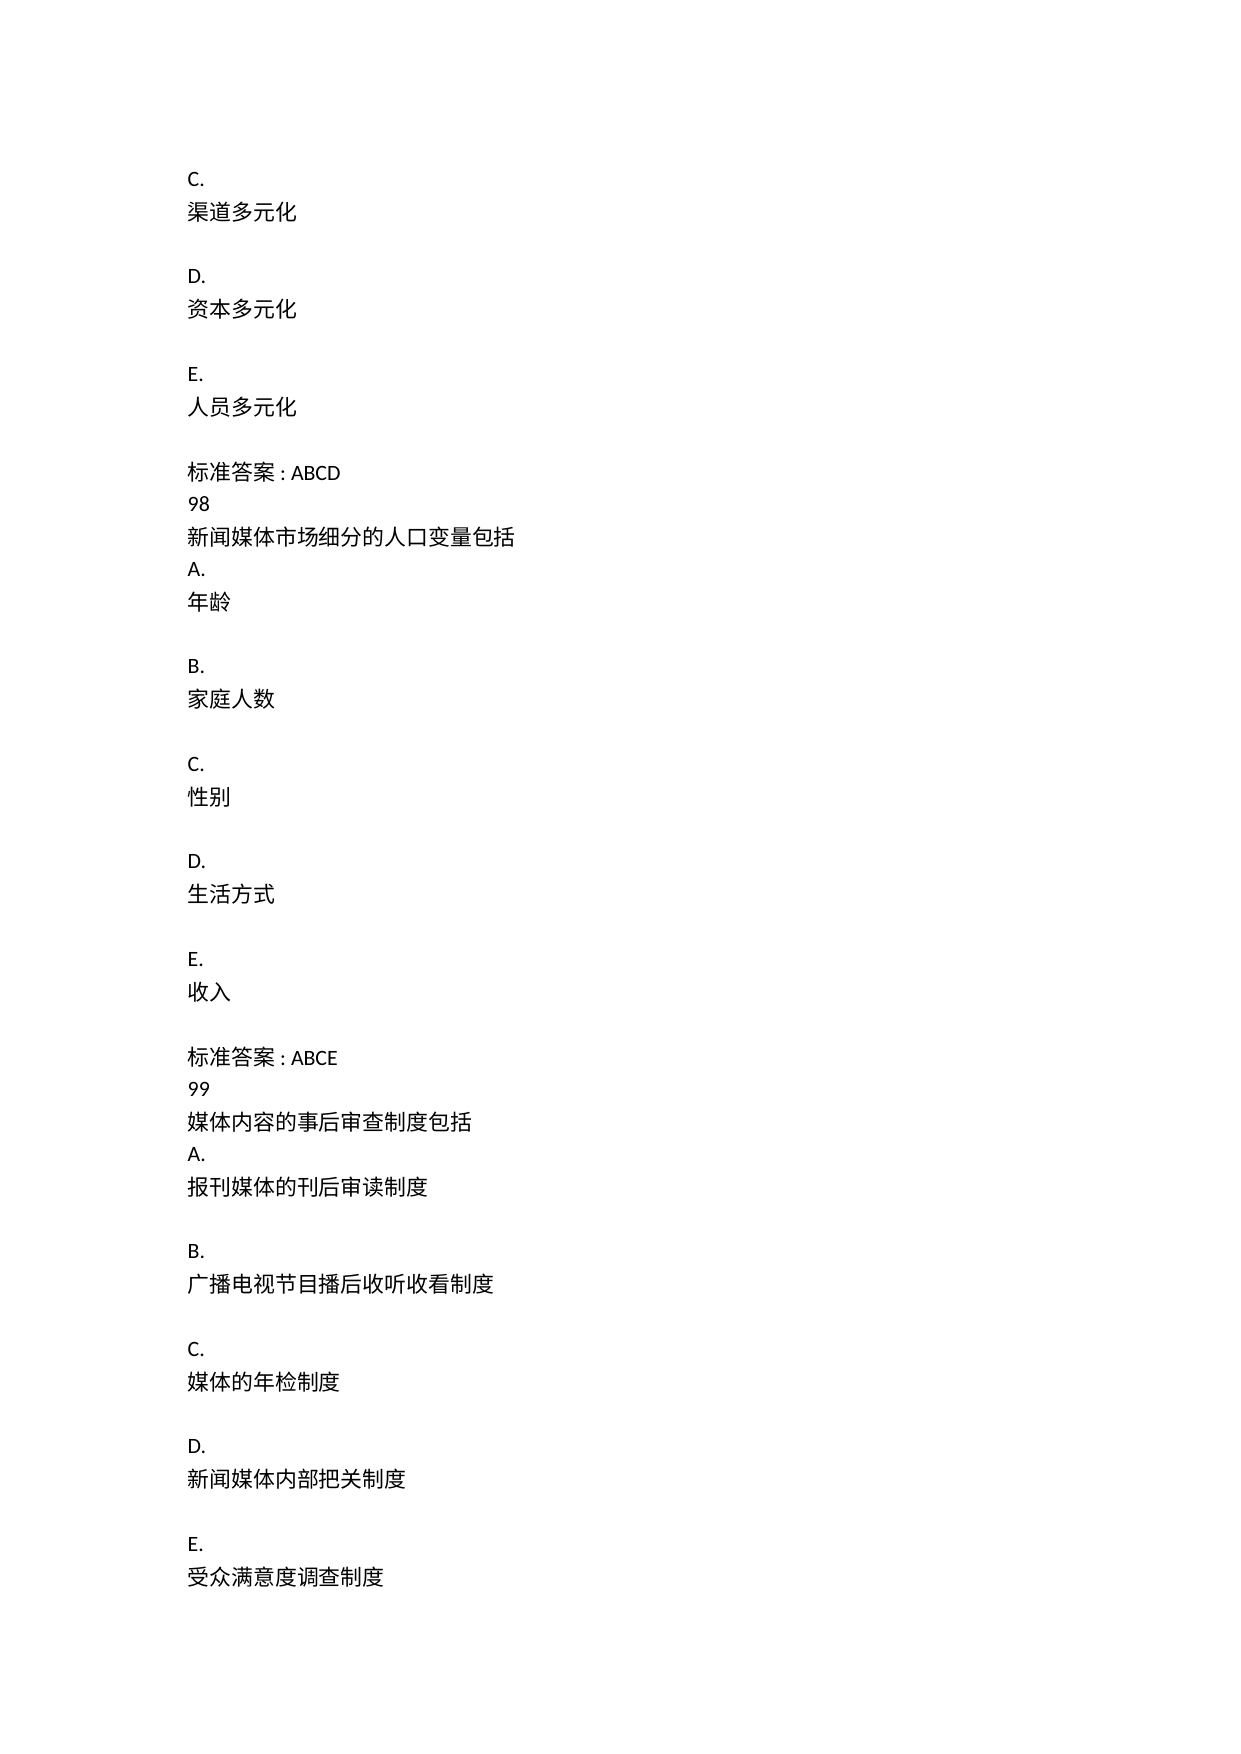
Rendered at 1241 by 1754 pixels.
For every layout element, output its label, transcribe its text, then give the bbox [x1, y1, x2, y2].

text 家庭人数 [187, 682, 1053, 714]
text C. [187, 747, 1053, 779]
text C. [187, 162, 1053, 194]
text 性别 [187, 779, 1053, 812]
text 98 [187, 487, 1053, 519]
text A. [187, 1137, 1053, 1169]
text 生活方式 [187, 877, 1053, 909]
text 人员多元化 [187, 389, 1053, 422]
text E. [187, 1527, 1053, 1559]
text B. [187, 1234, 1053, 1267]
text 媒体内容的事后审查制度包括 [187, 1104, 1053, 1137]
text 99 [187, 1072, 1053, 1104]
text D. [187, 844, 1053, 877]
text 新闻媒体市场细分的人口变量包括 [187, 519, 1053, 552]
text 标准答案 : ABCE [187, 1039, 1053, 1072]
text 年龄 [187, 584, 1053, 617]
text 资本多元化 [187, 292, 1053, 324]
text B. [187, 649, 1053, 682]
text 新闻媒体内部把关制度 [187, 1462, 1053, 1494]
text E. [187, 357, 1053, 389]
text 受众满意度调查制度 [187, 1559, 1053, 1592]
text A. [187, 552, 1053, 584]
text 广播电视节目播后收听收看制度 [187, 1267, 1053, 1299]
text 报刊媒体的刊后审读制度 [187, 1169, 1053, 1202]
text C. [187, 1332, 1053, 1364]
text 标准答案 : ABCD [187, 454, 1053, 487]
text E. [187, 942, 1053, 974]
text 收入 [187, 974, 1053, 1007]
text D. [187, 1429, 1053, 1462]
text 渠道多元化 [187, 194, 1053, 227]
text D. [187, 259, 1053, 292]
text 媒体的年检制度 [187, 1364, 1053, 1397]
